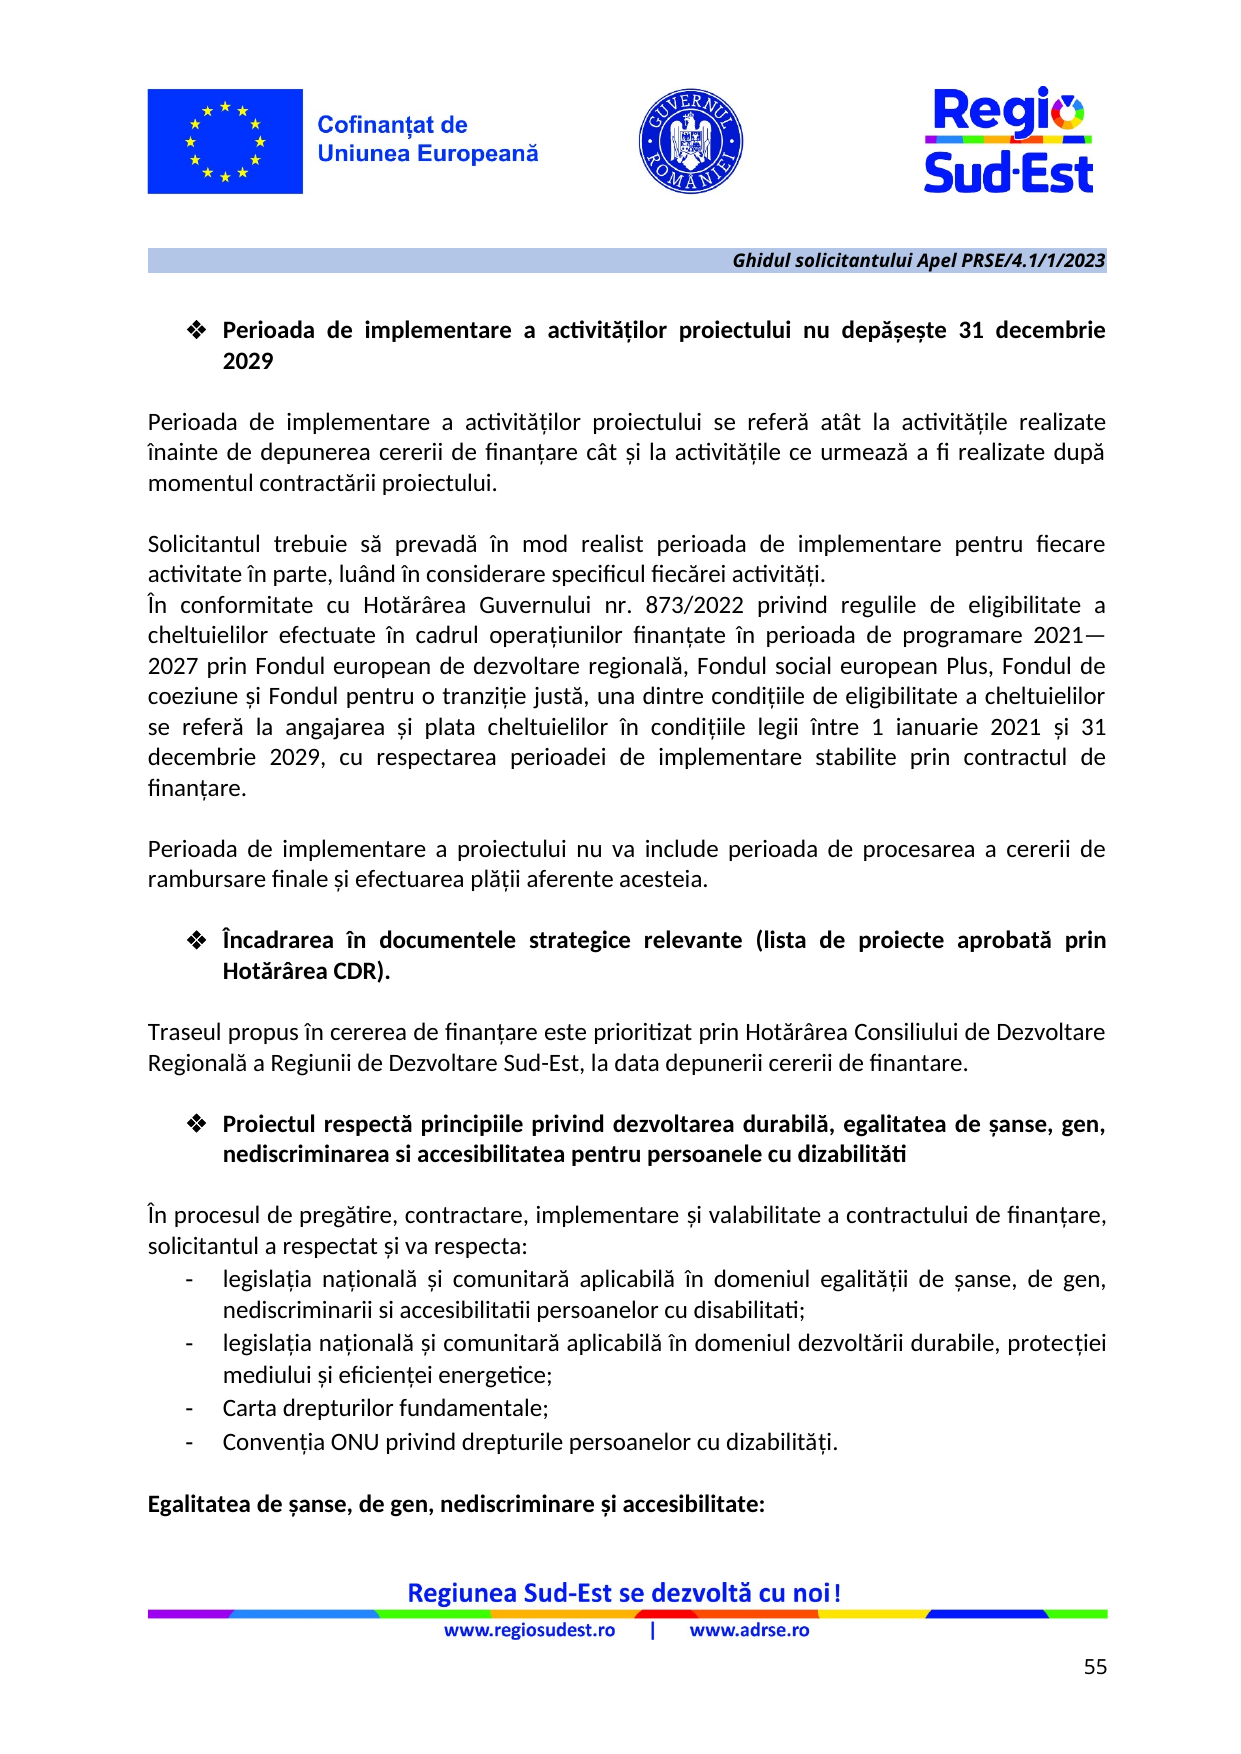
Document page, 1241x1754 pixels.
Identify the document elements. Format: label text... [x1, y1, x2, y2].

list Perioada de implementare a activităților proiectului nu depășește 31 decembrie 2029 [185, 314, 1107, 375]
list Convenția ONU privind drepturile persoanelor cu dizabilităţi. [185, 1424, 1107, 1458]
list legislaţia naţională şi comunitară aplicabilă în domeniul dezvoltării durabile, protecţiei mediului şi eficienţei energetice; [185, 1325, 1107, 1389]
picture [147, 86, 1093, 195]
list Carta drepturilor fundamentale; [185, 1389, 1107, 1424]
text Perioada de implementare a activităţilor proiectului se referă atât la activitățile realizate înainte de depunerea cererii de finanțare cât și la activitățile ce urmează a fi realizate după momentul contractării proiectului. [148, 406, 1107, 497]
text În procesul de pregătire, contractare, implementare şi valabilitate a contractului de finanţare, solicitantul a respectat şi va respecta: [148, 1199, 1107, 1260]
list Proiectul respectă principiile privind dezvoltarea durabilă, egalitatea de șanse, gen, nediscriminarea si accesibilitatea pentru persoanele cu dizabilităti [185, 1108, 1107, 1169]
text Traseul propus în cererea de finanțare este prioritizat prin Hotărârea Consiliului de Dezvoltare Regională a Regiunii de Dezvoltare Sud-Est, la data depunerii cererii de finantare. [148, 1016, 1107, 1077]
text Perioada de implementare a proiectului nu va include perioada de procesarea a cererii de rambursare finale și efectuarea plății aferente acesteia. [148, 833, 1107, 894]
list legislaţia naţională şi comunitară aplicabilă în domeniul egalităţii de şanse, de gen, nediscriminarii si accesibilitatii persoanelor cu disabilitati; [185, 1260, 1107, 1325]
picture [147, 1582, 1108, 1640]
text Egalitatea de şanse, de gen, nediscriminare şi accesibilitate: [148, 1488, 1107, 1519]
list Încadrarea în documentele strategice relevante (lista de proiecte aprobată prin Hotărârea CDR). [185, 925, 1107, 986]
text În conformitate cu Hotărârea Guvernului nr. 873/2022 privind regulile de eligibilitate a cheltuielilor efectuate în cadrul operaţiunilor finanţate în perioada de programare 2021—2027 prin Fondul european de dezvoltare regională, Fondul social european Plus, Fondul de coeziune și Fondul pentru o tranziție justă, una dintre condițiile de eligibilitate a cheltuielilor se referă la angajarea și plata cheltuielilor în condiţiile legii între 1 ianuarie 2021 şi 31 decembrie 2029, cu respectarea perioadei de implementare stabilite prin contractul de finanţare. [148, 589, 1107, 803]
text Solicitantul trebuie să prevadă în mod realist perioada de implementare pentru fiecare activitate în parte, luând în considerare specificul fiecărei activități. [148, 528, 1107, 589]
